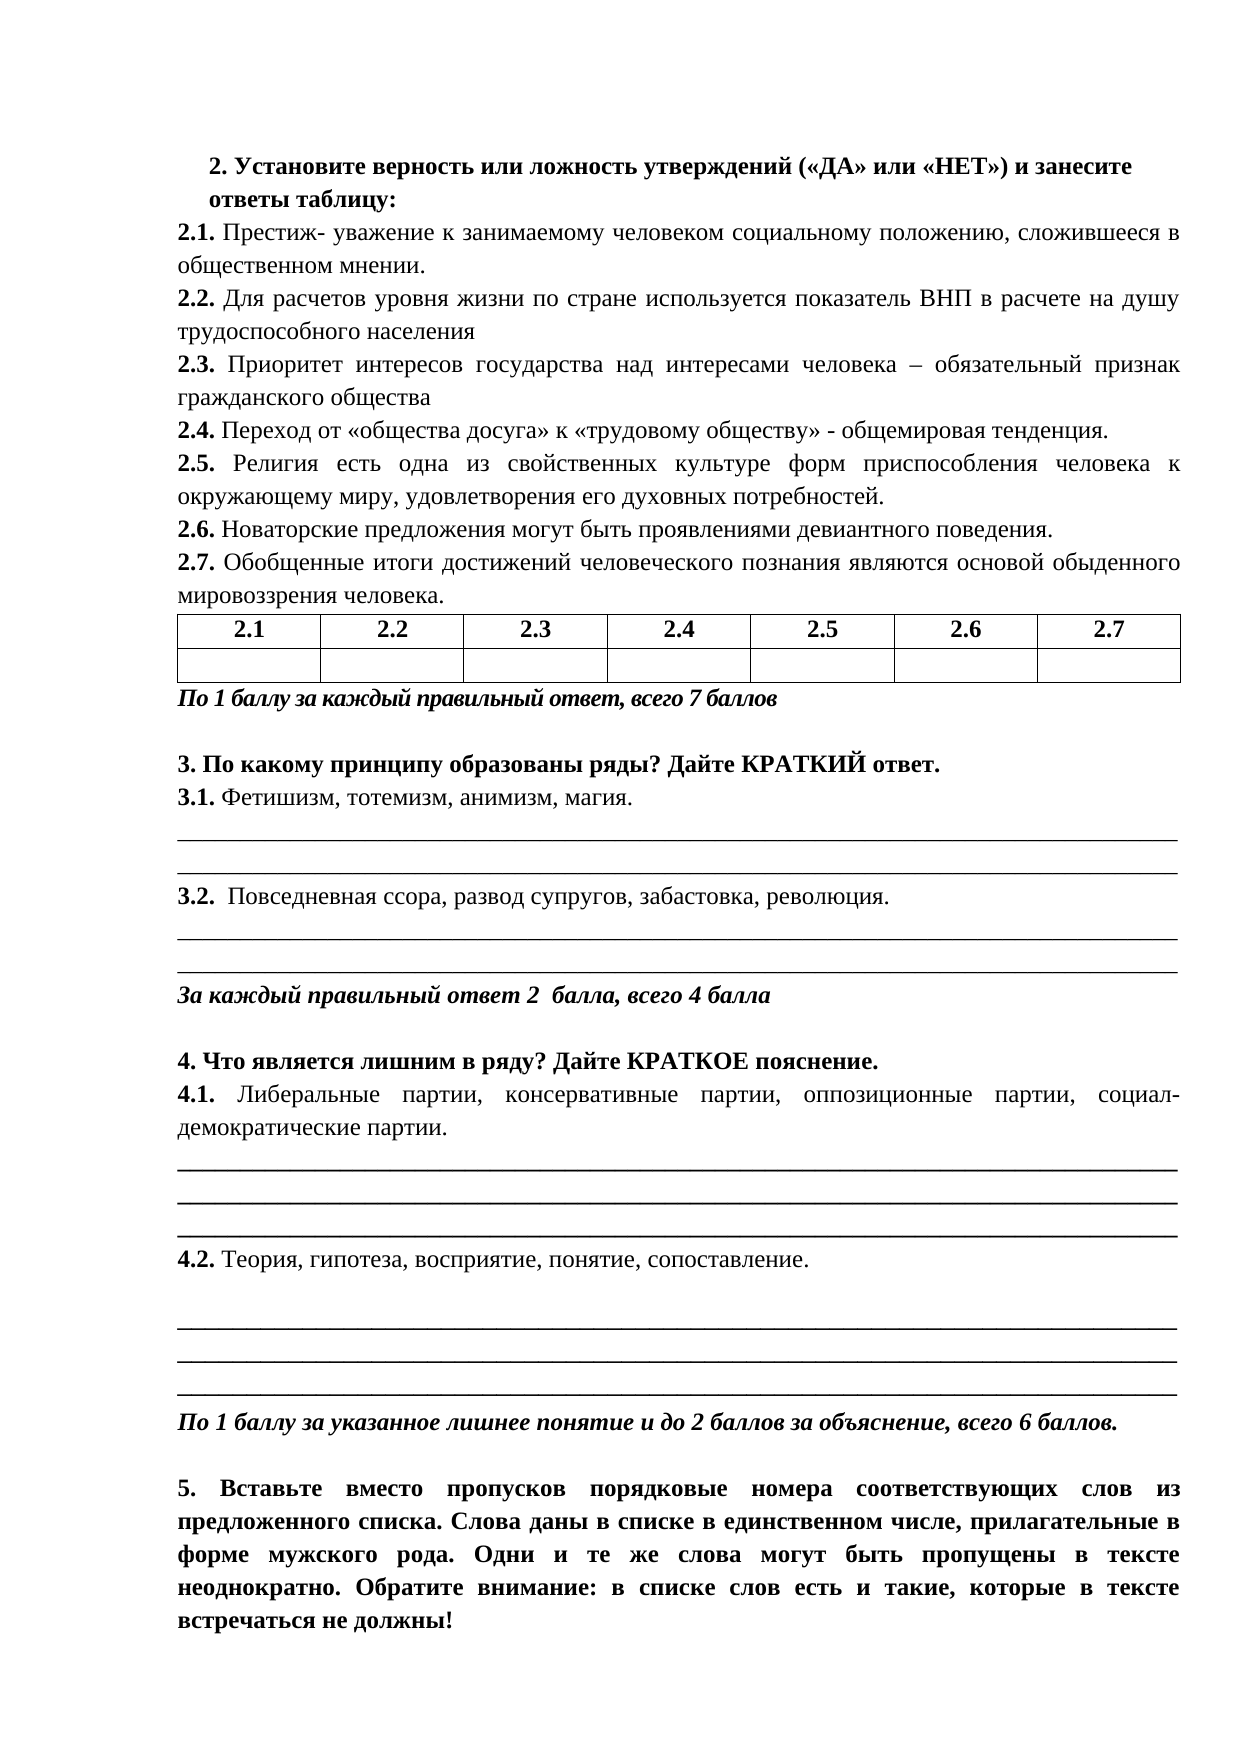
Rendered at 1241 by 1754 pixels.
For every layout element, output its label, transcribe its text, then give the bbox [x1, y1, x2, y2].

text 4.1. Либеральные партии, консервативные партии, оппозиционные партии, социал-демократические партии. [177, 1079, 1181, 1141]
text ________________________________________________________________________________________________________________________________________________________________ 3.2. Повседневная ссора, развод супругов, забастовка, революция. [177, 815, 1181, 909]
text 4. Что является лишним в ряду? Дайте КРАТКОЕ пояснение. [177, 1046, 1181, 1074]
text 3. По какому принципу образованы ряды? Дайте КРАТКИЙ ответ. [177, 749, 1181, 777]
text По 1 баллу за указанное лишнее понятие и до 2 баллов за объяснение, всего 6 баллов. [177, 1407, 1181, 1436]
text ________________________________________________________________________________________________________________________________________________________________ [177, 914, 1181, 976]
table_header 2.5 [751, 615, 894, 647]
text За каждый правильный ответ 2 балла, всего 4 балла [177, 980, 1181, 1008]
table_cell [895, 649, 1037, 682]
table_cell [1038, 649, 1180, 682]
text 2.4. Переход от «общества досуга» к «трудовому обществу» - общемировая тенденция. [177, 415, 1181, 444]
text 4.2. Теория, гипотеза, восприятие, понятие, сопоставление. [177, 1244, 1181, 1273]
table_header 2.2 [321, 615, 463, 647]
text 2.1. Престиж- уважение к занимаемому человеком социальному положению, сложившееся в общественном мнении. [177, 217, 1181, 279]
text 5. Вставьте вместо пропусков порядковые номера соответствующих слов из предложенного списка. Слова даны в списке в единственном числе, прилагательные в форме мужского рода. Одни и те же слова могут быть пропущены в тексте неоднократно. Обратите внимание: в списке слов есть и такие, которые в тексте встречаться не должны! [177, 1473, 1181, 1634]
text 3.1. Фетишизм, тотемизм, анимизм, магия. [177, 782, 1181, 810]
text 2.5. Религия есть одна из свойственных культуре форм приспособления человека к окружающему миру, удовлетворения его духовных потребностей. [177, 448, 1181, 510]
text 2.2. Для расчетов уровня жизни по стране используется показатель ВНП в расчете на душу трудоспособного населения [177, 283, 1181, 345]
text По 1 баллу за каждый правильный ответ, всего 7 баллов [177, 683, 1180, 711]
text 2. Установите верность или ложность утверждений («ДА» или «НЕТ») и занесите ответы таблицу: [208, 151, 1181, 213]
text 2.6. Новаторские предложения могут быть проявлениями девиантного поведения. [177, 514, 1181, 543]
table_cell [178, 649, 320, 682]
table_cell [321, 649, 463, 682]
table_header 2.4 [608, 615, 750, 647]
table_header 2.1 [178, 615, 320, 647]
subtitle ________________________________________________________________________________________________________________________________________________________________________________________________________________________ [177, 1302, 1181, 1397]
table_header 2.6 [895, 615, 1037, 647]
table_header 2.7 [1038, 615, 1180, 647]
table_cell [464, 649, 607, 682]
text 2.7. Обобщенные итоги достижений человеческого познания являются основой обыденного мировоззрения человека. [177, 547, 1181, 609]
text 2.3. Приоритет интересов государства над интересами человека – обязательный признак гражданского общества [177, 349, 1181, 411]
table_cell [751, 649, 894, 682]
table_cell [608, 649, 750, 682]
table_header 2.3 [464, 615, 607, 647]
text ________________________________________________________________________________________________________________________________________________________________________________________________________________________________________________ [177, 1145, 1181, 1240]
